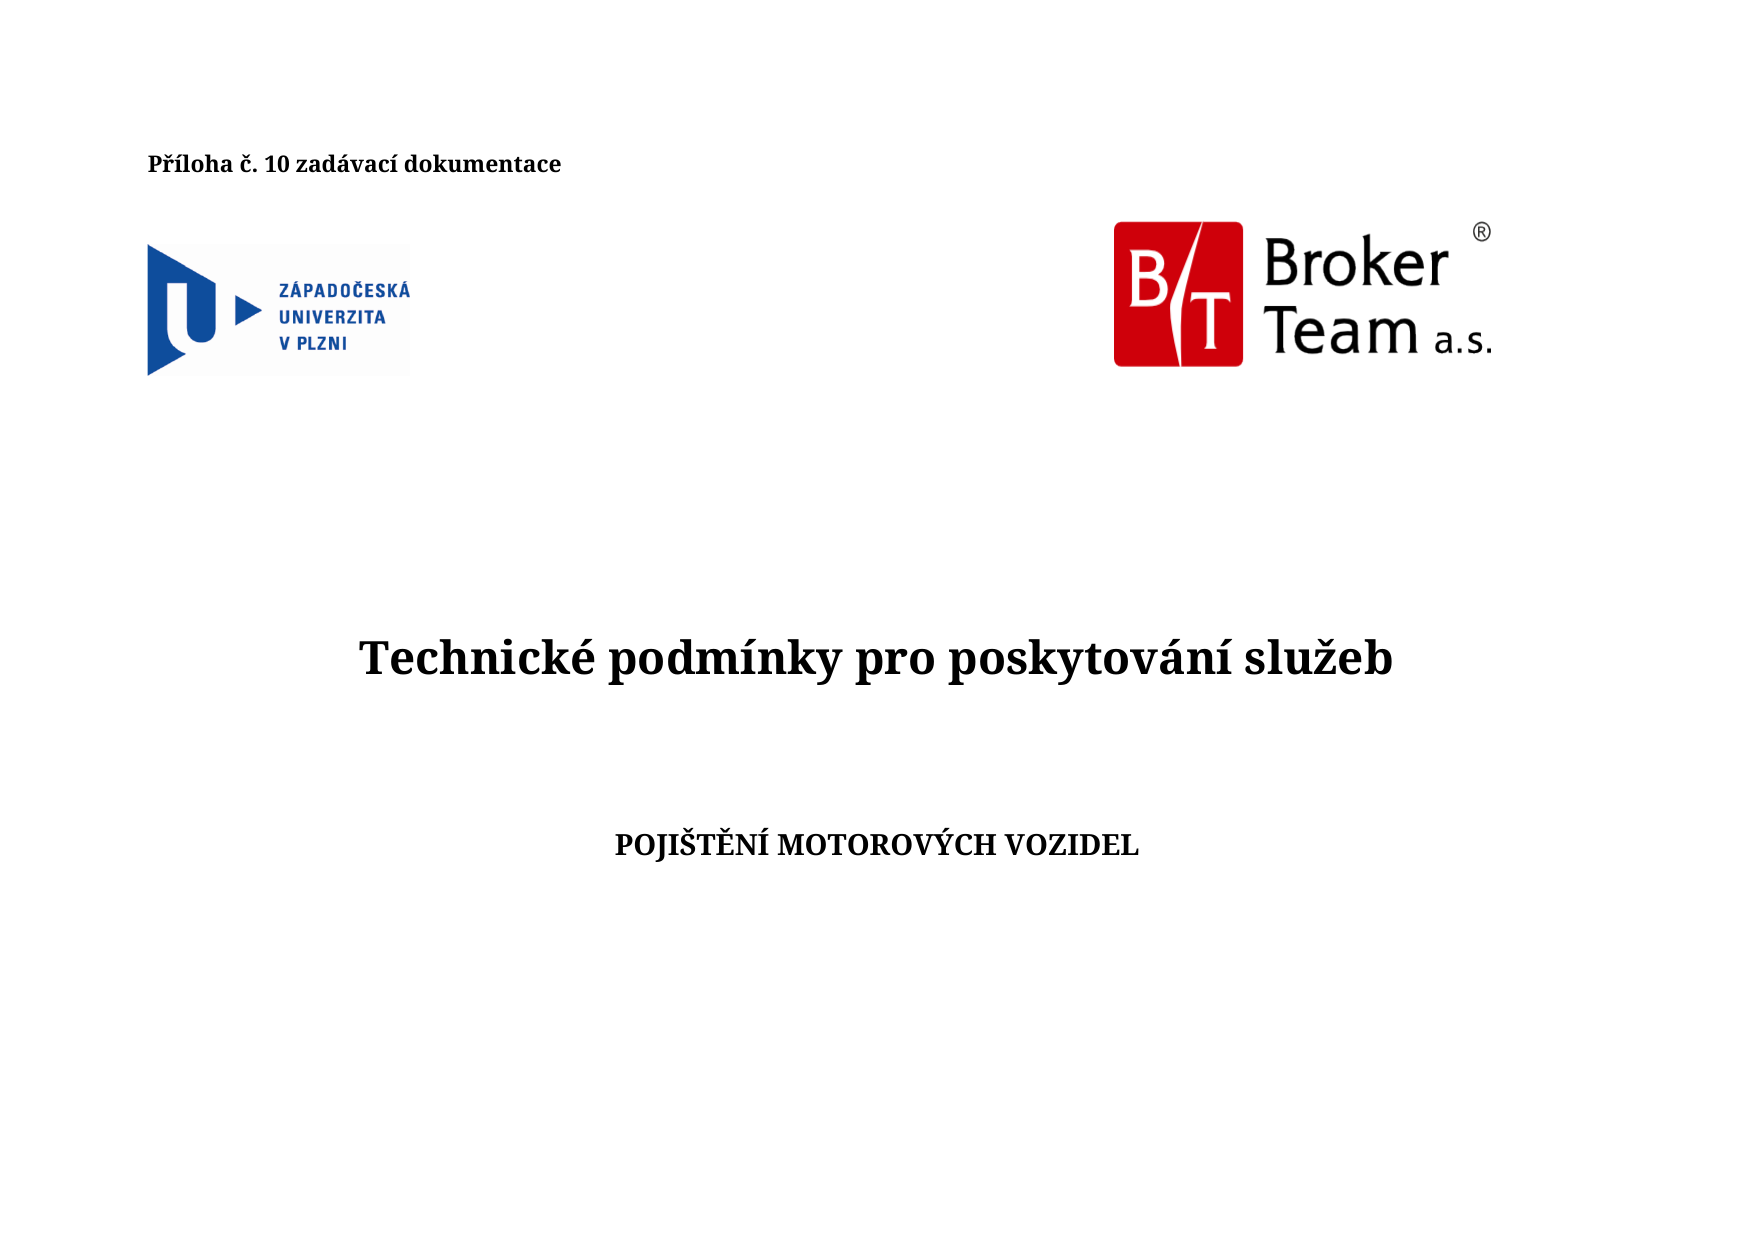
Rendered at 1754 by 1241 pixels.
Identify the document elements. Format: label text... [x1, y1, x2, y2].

subtitle Pojištění motorových vozidel [148, 824, 1606, 864]
text Technické podmínky pro poskytování služeb [148, 626, 1606, 688]
picture [1112, 212, 1493, 376]
picture [147, 244, 410, 376]
text Příloha č. 10 zadávací dokumentace [148, 148, 1606, 179]
